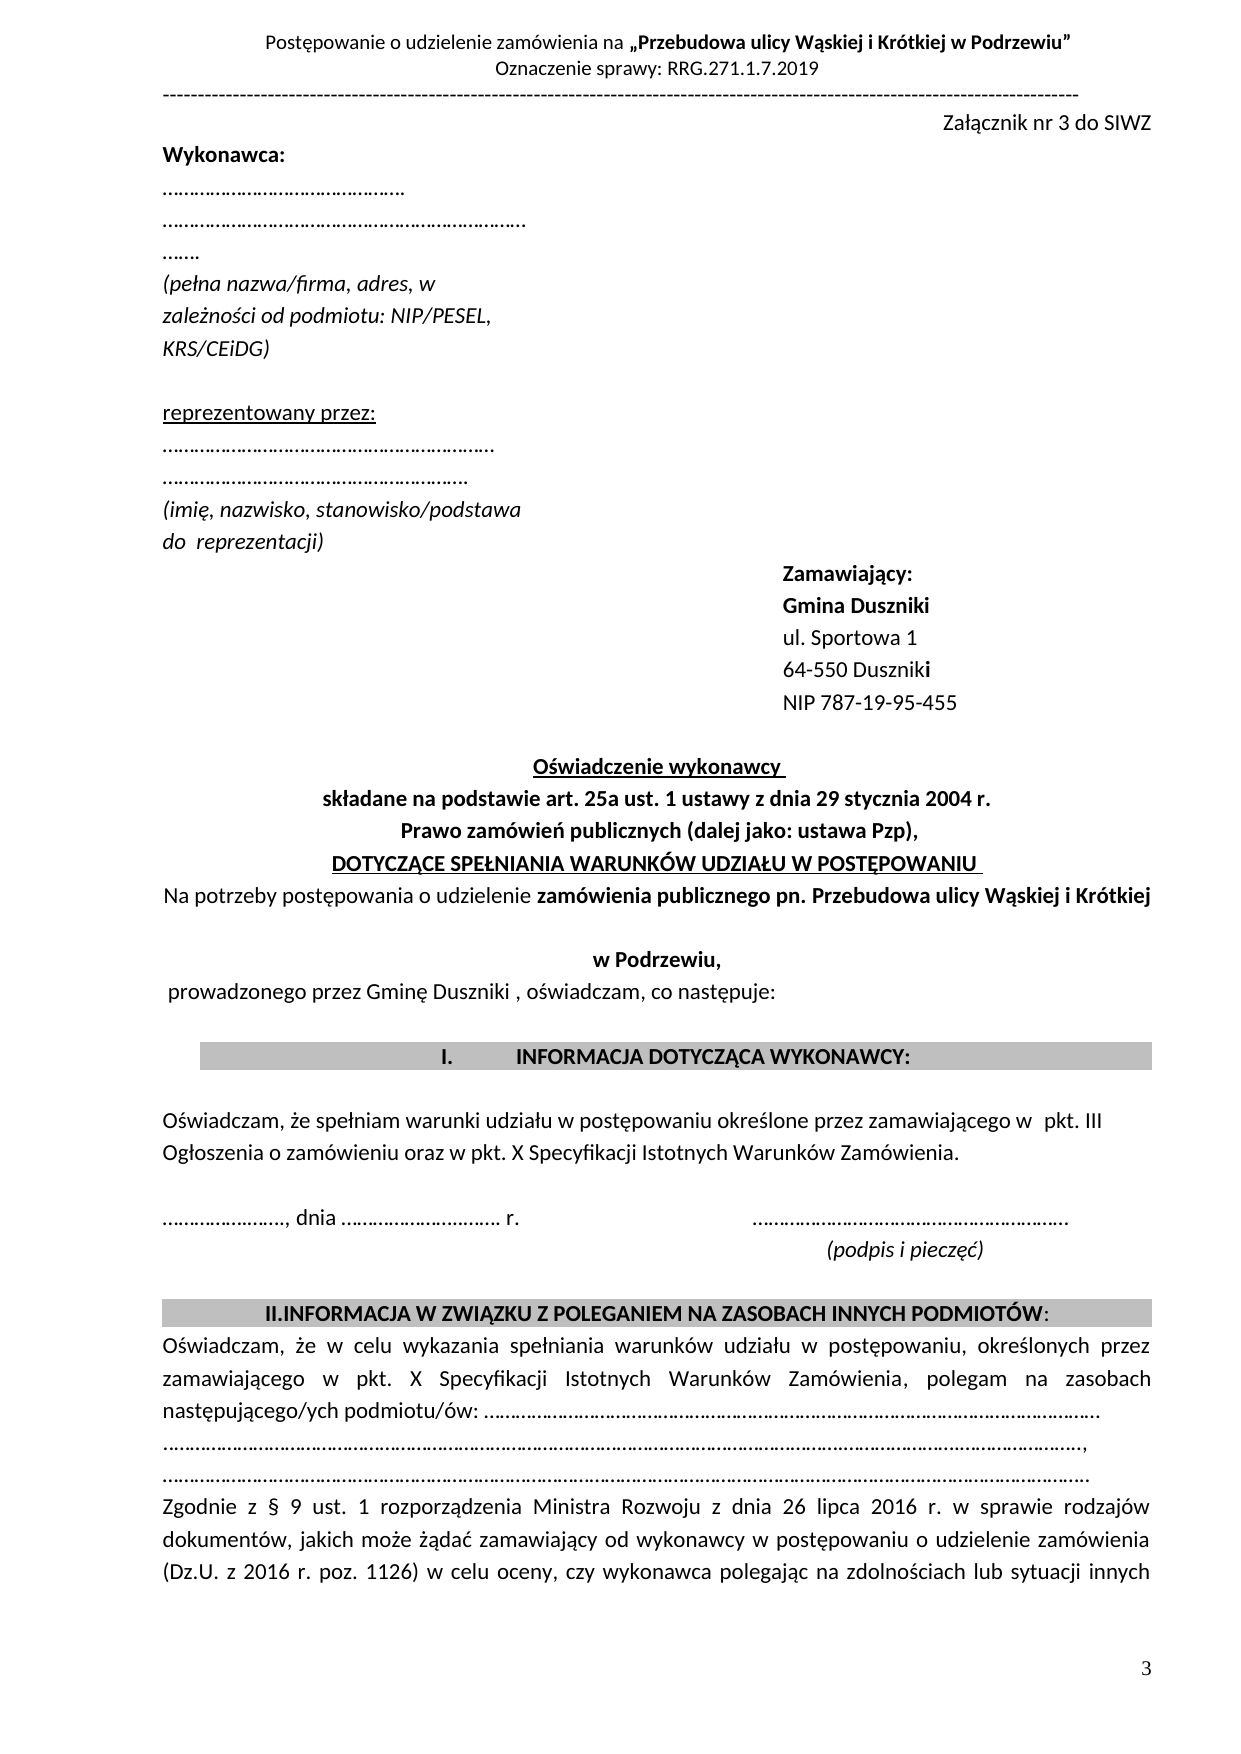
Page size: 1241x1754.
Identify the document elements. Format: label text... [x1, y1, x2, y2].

text Wykonawca: [162, 141, 1152, 169]
text Prawo zamówień publicznych (dalej jako: ustawa Pzp), [162, 817, 1152, 844]
text Gmina Duszniki [709, 591, 1152, 619]
text ……………………………………….…………………………………………………………………. [162, 173, 531, 265]
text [162, 1492, 1152, 1585]
text Ogłoszenia o zamówieniu oraz w pkt. X Specyfikacji Istotnych Warunków Zamówienia. [162, 1138, 1152, 1166]
text Załącznik nr 3 do SIWZ [709, 108, 1152, 136]
text ul. Sportowa 1 [709, 623, 1152, 651]
text Oświadczenie wykonawcy [162, 752, 1152, 780]
text (podpis i pieczęć) [752, 1235, 1152, 1263]
list INFORMACJA DOTYCZĄCA WYKONAWCY: [200, 1042, 1152, 1070]
text Oświadczam, że w celu wykazania spełniania warunków udziału w postępowaniu, określonych przez zamawiającego w pkt. X Specyfikacji Istotnych Warunków Zamówienia, polegam na zasobach następującego/ych podmiotu/ów: ……………………………………………………………………………………………………… [162, 1332, 1152, 1424]
text …………….……., dnia …………………..……. r. …………………………………………………… [162, 1203, 1152, 1231]
text Oświadczam, że spełniam warunki udziału w postępowaniu określone przez zamawiającego w pkt. III [162, 1106, 1152, 1134]
text Zamawiający: [709, 559, 1152, 587]
text II.INFORMACJA W ZWIĄZKU Z POLEGANIEM NA ZASOBACH INNYCH PODMIOTÓW: [162, 1299, 1152, 1327]
text NIP 787-19-95-455 [709, 688, 1152, 716]
text DOTYCZĄCE SPEŁNIANIA WARUNKÓW UDZIAŁU W POSTĘPOWANIU Na potrzeby postępowania o udzielenie zamówienia publicznego pn. Przebudowa ulicy Wąskiej i Krótkiej w Podrzewiu, [162, 849, 1152, 973]
text prowadzonego przez Gminę Duszniki , oświadczam, co następuje: [162, 977, 1152, 1006]
text (pełna nazwa/firma, adres, w zależności od podmiotu: NIP/PESEL, KRS/CEiDG) [162, 269, 531, 362]
text ……………………………………………………… …………………………………………………. [162, 430, 531, 491]
text (imię, nazwisko, stanowisko/podstawa do reprezentacji) [162, 495, 531, 555]
text składane na podstawie art. 25a ust. 1 ustawy z dnia 29 stycznia 2004 r. [162, 784, 1152, 812]
text ………………………………………………………………………………………………………………………………………………………….. [162, 1460, 1152, 1488]
text 64-550 Duszniki [709, 656, 1152, 684]
text reprezentowany przez: [162, 398, 1152, 426]
text ..……………………………………………………………………………………………………………….………………….………………….., [162, 1428, 1152, 1456]
